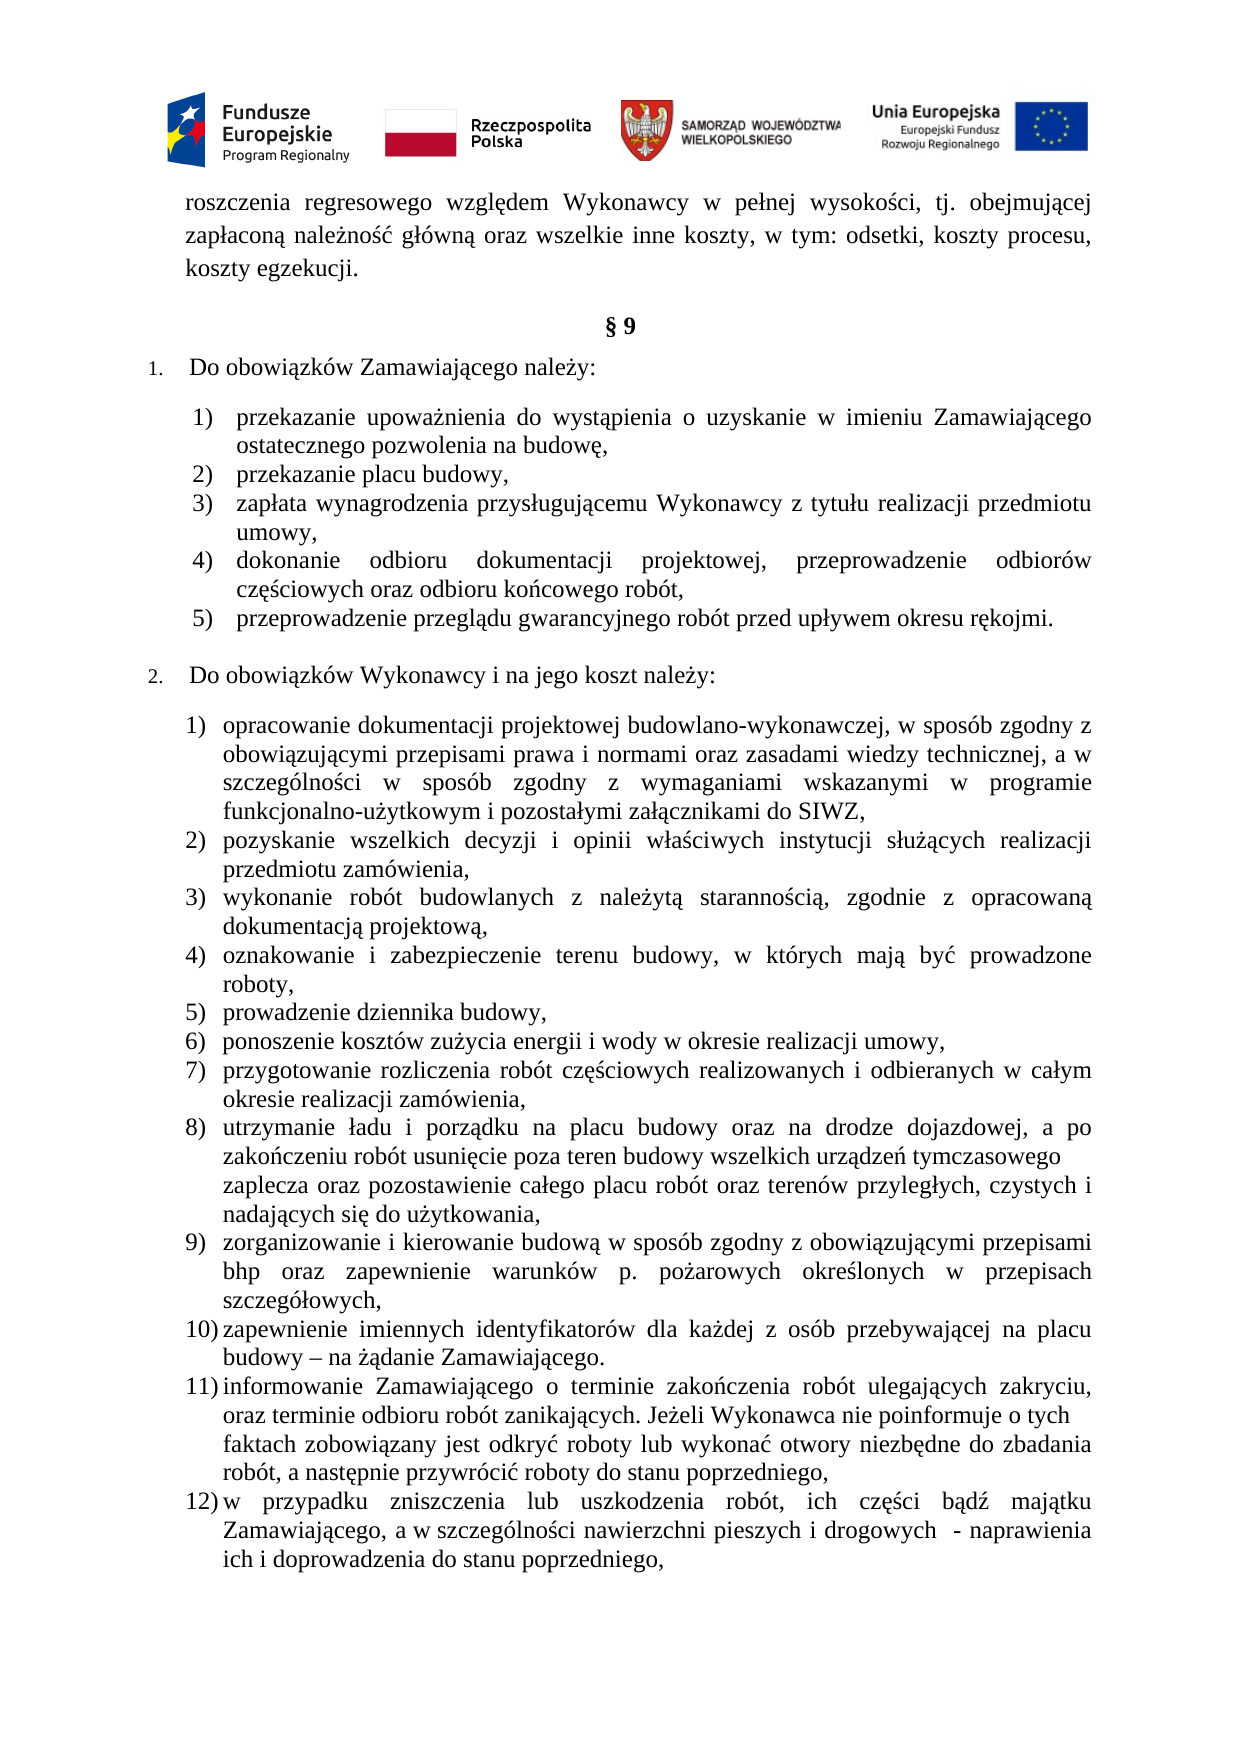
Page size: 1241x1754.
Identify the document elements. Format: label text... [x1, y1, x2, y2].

list zorganizowanie i kierowanie budową w sposób zgodny z obowiązującymi przepisami bhp oraz zapewnienie warunków p. pożarowych określonych w przepisach szczegółowych, [185, 1227, 1093, 1314]
list opracowanie dokumentacji projektowej budowlano-wykonawczej, w sposób zgodny z obowiązującymi przepisami prawa i normami oraz zasadami wiedzy technicznej, a w szczególności w sposób zgodny z wymaganiami wskazanymi w programie funkcjonalno-użytkowym i pozostałymi załącznikami do SIWZ, [185, 710, 1093, 825]
list wykonanie robót budowlanych z należytą starannością, zgodnie z opracowaną dokumentacją projektową, [185, 882, 1093, 940]
list przekazanie placu budowy, [192, 459, 1093, 488]
text § 9 [148, 311, 1093, 339]
list pozyskanie wszelkich decyzji i opinii właściwych instytucji służących realizacji przedmiotu zamówienia, [185, 825, 1093, 882]
picture [147, 73, 604, 187]
list dokonanie odbioru dokumentacji projektowej, przeprowadzenie odbiorów częściowych oraz odbioru końcowego robót, [192, 545, 1093, 603]
list prowadzenie dziennika budowy, [185, 997, 1093, 1026]
text zaplecza oraz pozostawienie całego placu robót oraz terenów przyległych, czystych i nadających się do użytkowania, [223, 1170, 1093, 1227]
list przekazanie upoważnienia do wystąpienia o uzyskanie w imieniu Zamawiającego ostatecznego pozwolenia na budowę, [192, 402, 1093, 459]
text faktach zobowiązany jest odkryć roboty lub wykonać otwory niezbędne do zbadania robót, a następnie przywrócić roboty do stanu poprzedniego, [223, 1429, 1093, 1486]
list Do obowiązków Wykonawcy i na jego koszt należy: [148, 660, 1093, 689]
list w przypadku zniszczenia lub uszkodzenia robót, ich części bądź majątku Zamawiającego, a w szczególności nawierzchni pieszych i drogowych - naprawienia ich i doprowadzenia do stanu poprzedniego, [185, 1486, 1093, 1572]
picture [857, 86, 1101, 165]
list Do obowiązków Zamawiającego należy: [148, 352, 1093, 381]
list przygotowanie rozliczenia robót częściowych realizowanych i odbieranych w całym okresie realizacji zamówienia, [185, 1055, 1093, 1112]
list zapłata wynagrodzenia przysługującemu Wykonawcy z tytułu realizacji przedmiotu umowy, [192, 488, 1093, 545]
list utrzymanie ładu i porządku na placu budowy oraz na drodze dojazdowej, a po zakończeniu robót usunięcie poza teren budowy wszelkich urządzeń tymczasowego [185, 1112, 1093, 1170]
picture [618, 100, 841, 160]
list ponoszenie kosztów zużycia energii i wody w okresie realizacji umowy, [185, 1026, 1093, 1055]
list zapewnienie imiennych identyfikatorów dla każdej z osób przebywającej na placu budowy – na żądanie Zamawiającego. [185, 1314, 1093, 1371]
list oznakowanie i zabezpieczenie terenu budowy, w których mają być prowadzone roboty, [185, 940, 1093, 997]
list informowanie Zamawiającego o terminie zakończenia robót ulegających zakryciu, oraz terminie odbioru robót zanikających. Jeżeli Wykonawca nie poinformuje o tych [185, 1371, 1093, 1429]
list przeprowadzenie przeglądu gwarancyjnego robót przed upływem okresu rękojmi. [192, 603, 1093, 632]
